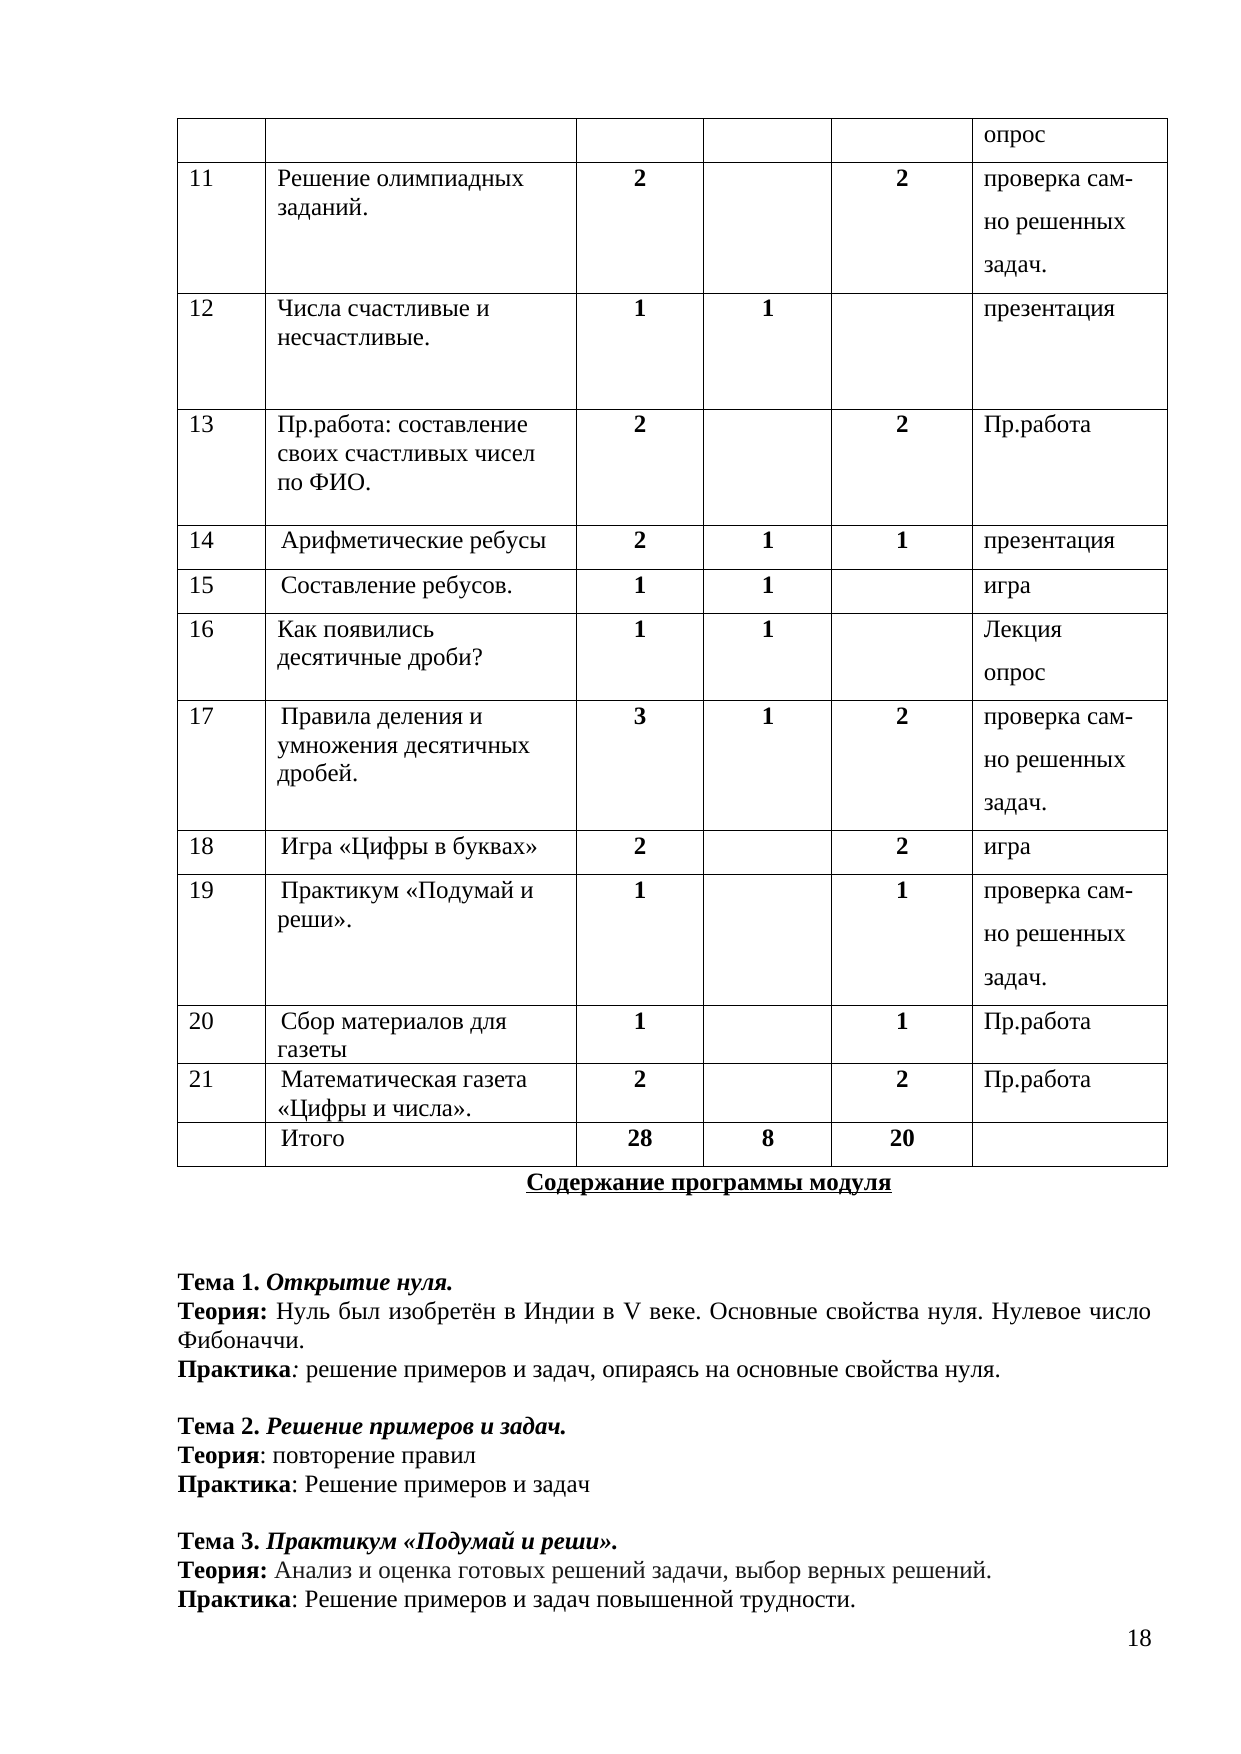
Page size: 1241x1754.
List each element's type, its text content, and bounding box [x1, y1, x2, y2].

table_cell 13 [178, 410, 265, 524]
table_cell Сбор материалов для газеты [266, 1006, 576, 1063]
table_cell [832, 570, 972, 613]
table_cell проверка сам-но решенных задач. [973, 701, 1167, 830]
table_cell 21 [178, 1064, 265, 1122]
table_cell 1 [577, 294, 703, 408]
table_cell проверка сам-но решенных задач. [973, 163, 1167, 292]
text Тема 2. Решение примеров и задач. [177, 1411, 1152, 1440]
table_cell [266, 119, 576, 162]
table_cell 2 [832, 1064, 972, 1122]
table_cell [832, 614, 972, 700]
table_cell 20 [178, 1006, 265, 1063]
table_cell [178, 1123, 265, 1166]
table_cell 11 [178, 163, 265, 292]
table_cell 1 [577, 1006, 703, 1063]
text Тема 3. Практикум «Подумай и реши». [177, 1526, 1152, 1555]
text Теория: Анализ и оценка готовых решений задачи, выбор верных решений. [177, 1555, 1152, 1584]
table_cell 1 [577, 570, 703, 613]
table_cell 2 [832, 410, 972, 524]
table_cell 2 [577, 526, 703, 569]
table_cell 1 [704, 294, 831, 408]
table_cell [704, 875, 831, 1005]
table_cell игра [973, 831, 1167, 874]
table_cell 8 [704, 1123, 831, 1166]
table_cell 15 [178, 570, 265, 613]
table_cell [704, 1006, 831, 1063]
table_cell 3 [577, 701, 703, 830]
table_cell 19 [178, 875, 265, 1005]
text Теория: повторение правил [177, 1440, 1152, 1469]
table_cell 17 [178, 701, 265, 830]
table_cell Пр.работа [973, 1006, 1167, 1063]
table_cell Как появились десятичные дроби? [266, 614, 576, 700]
table_cell 2 [832, 163, 972, 292]
text Содержание программы модуля [148, 1167, 1196, 1196]
table_cell [704, 831, 831, 874]
table_cell Составление ребусов. [266, 570, 576, 613]
table_cell [973, 1123, 1167, 1166]
table_cell 2 [832, 701, 972, 830]
table_cell Решение олимпиадных заданий. [266, 163, 576, 292]
table_cell Арифметические ребусы [266, 526, 576, 569]
table_cell 16 [178, 614, 265, 700]
table_cell 2 [577, 410, 703, 524]
text Тема 1. Открытие нуля. [177, 1267, 1152, 1296]
table_cell [832, 294, 972, 408]
text Практика: Решение примеров и задач [177, 1469, 1152, 1497]
table_cell Пр.работа [973, 410, 1167, 524]
table_cell 2 [577, 831, 703, 874]
table_cell Пр.работа [973, 1064, 1167, 1122]
table_cell 1 [704, 614, 831, 700]
table_cell Правила деления и умножения десятичных дробей. [266, 701, 576, 830]
table_cell Математическая газета «Цифры и числа». [266, 1064, 576, 1122]
table_cell презентация [973, 526, 1167, 569]
table_cell 1 [577, 875, 703, 1005]
table_cell 1 [577, 614, 703, 700]
table_cell 2 [577, 1064, 703, 1122]
table_cell 20 [832, 1123, 972, 1166]
table_cell 2 [577, 163, 703, 292]
table_cell [704, 1064, 831, 1122]
table_cell [704, 410, 831, 524]
table_cell [704, 163, 831, 292]
table_cell проверка сам-но решенных задач. [973, 875, 1167, 1005]
table_cell Практикум «Подумай и реши». [266, 875, 576, 1005]
text Теория: Нуль был изобретён в Индии в V веке. Основные свойства нуля. Нулевое число Фибоначчи. [177, 1296, 1152, 1354]
table_cell 2 [832, 831, 972, 874]
table_cell презентация [973, 294, 1167, 408]
table_cell 14 [178, 526, 265, 569]
table_cell 1 [704, 119, 831, 162]
table_cell 1 [832, 875, 972, 1005]
table_cell Лекция опрос [973, 119, 1167, 162]
table_cell [832, 119, 972, 162]
table_cell 1 [704, 701, 831, 830]
table_cell 1 [704, 570, 831, 613]
table_cell 10 [178, 119, 265, 162]
table_cell Пр.работа: составление своих счастливых чисел по ФИО. [266, 410, 576, 524]
table_cell 1 [832, 526, 972, 569]
table_cell Итого [266, 1123, 576, 1166]
table_cell 12 [178, 294, 265, 408]
table_cell 1 [577, 119, 703, 162]
table_cell 1 [832, 1006, 972, 1063]
table_cell Игра «Цифры в буквах» [266, 831, 576, 874]
table_cell 18 [178, 831, 265, 874]
table_cell Лекция опрос [973, 614, 1167, 700]
text Практика: решение примеров и задач, опираясь на основные свойства нуля. [177, 1354, 1152, 1382]
table_cell игра [973, 570, 1167, 613]
table_cell 1 [704, 526, 831, 569]
table_cell 28 [577, 1123, 703, 1166]
table_cell Числа счастливые и несчастливые. [266, 294, 576, 408]
text Практика: Решение примеров и задач повышенной трудности. [177, 1584, 1152, 1612]
